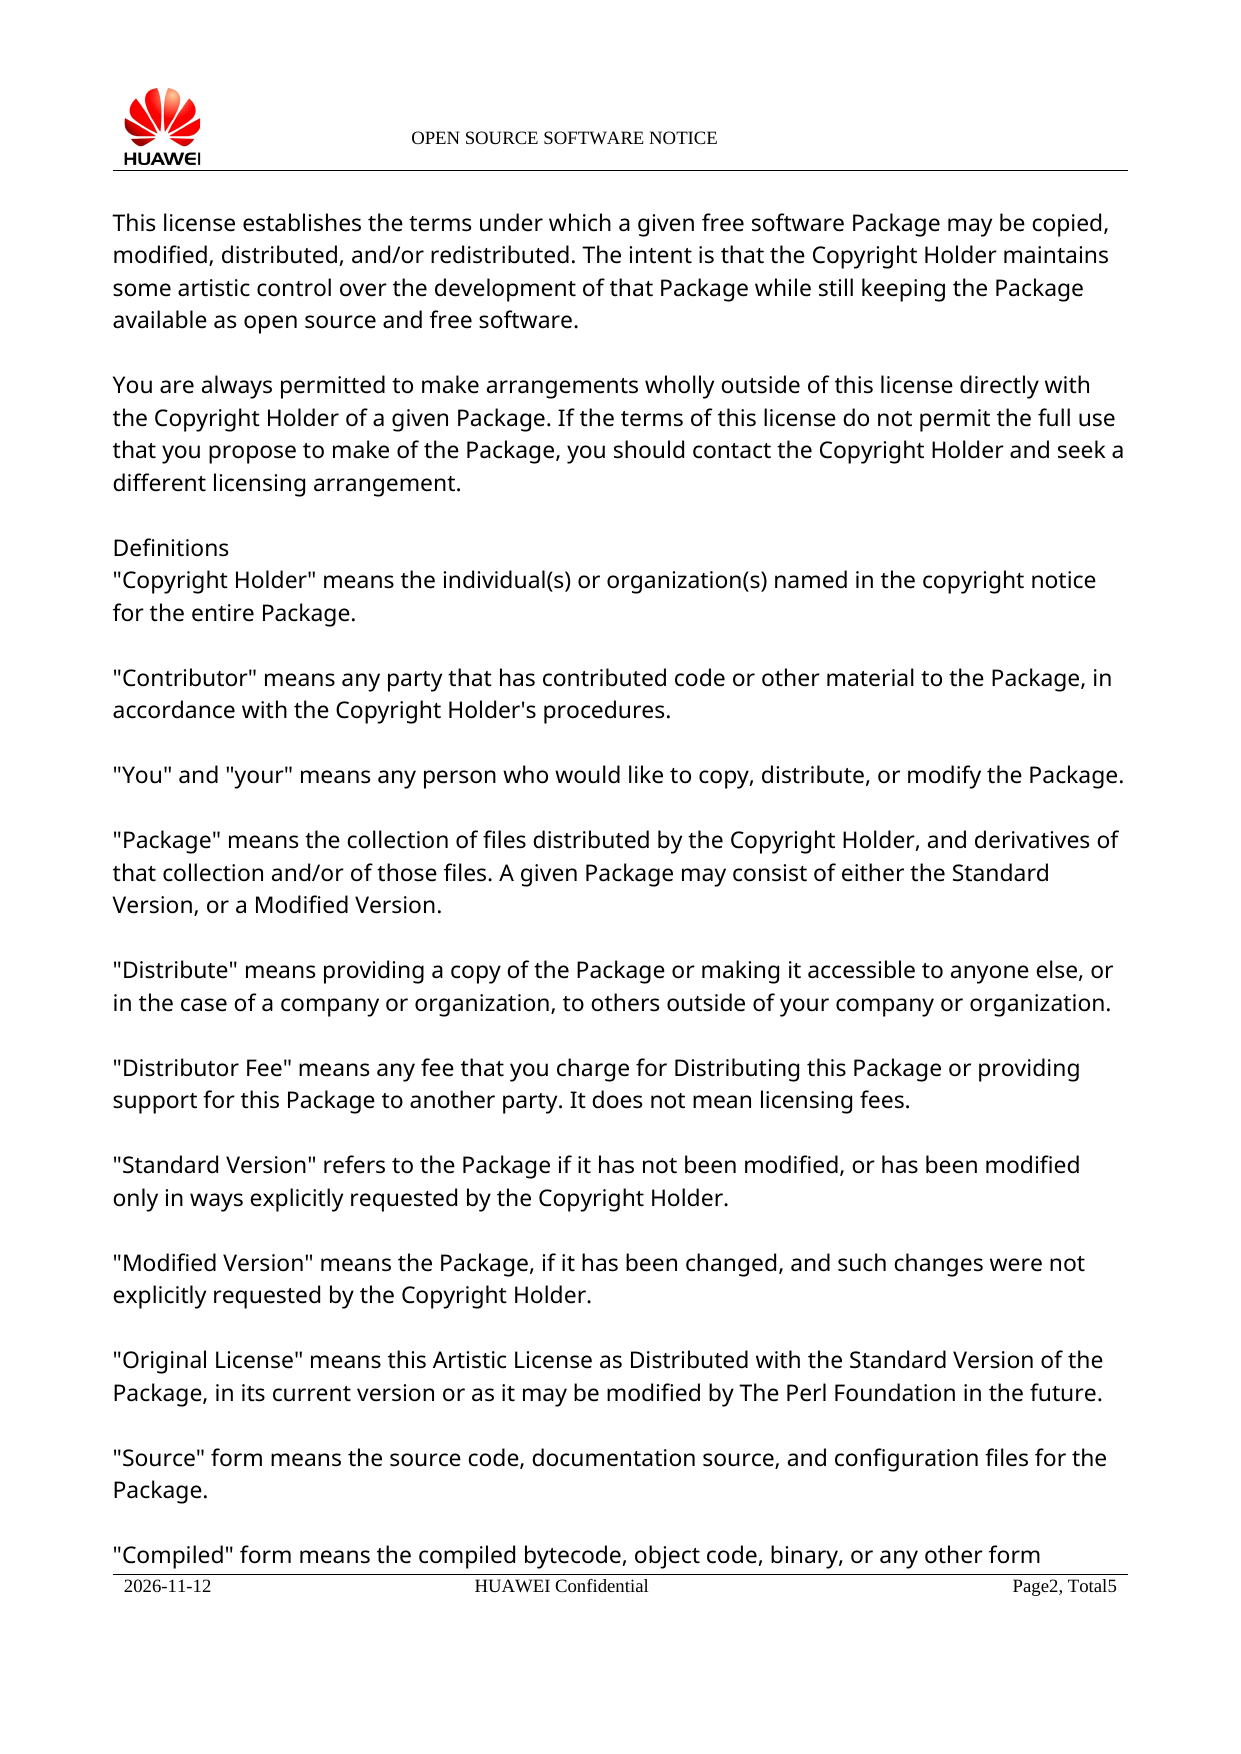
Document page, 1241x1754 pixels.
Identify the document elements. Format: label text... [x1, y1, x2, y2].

text "Original License" means this Artistic License as Distributed with the Standard Version of the Package, in its current version or as it may be modified by The Perl Foundation in the future. [112, 1344, 1128, 1409]
text You are always permitted to make arrangements wholly outside of this license directly with the Copyright Holder of a given Package. If the terms of this license do not permit the full use that you propose to make of the Package, you should contact the Copyright Holder and seek a different licensing arrangement. [112, 369, 1128, 499]
text Definitions [112, 531, 1128, 564]
text "Standard Version" refers to the Package if it has not been modified, or has been modified only in ways explicitly requested by the Copyright Holder. [112, 1149, 1128, 1214]
text "Package" means the collection of files distributed by the Copyright Holder, and derivatives of that collection and/or of those files. A given Package may consist of either the Standard Version, or a Modified Version. [112, 824, 1128, 921]
picture [124, 88, 201, 165]
text "Modified Version" means the Package, if it has been changed, and such changes were not explicitly requested by the Copyright Holder. [112, 1246, 1128, 1311]
text "Copyright Holder" means the individual(s) or organization(s) named in the copyright notice for the entire Package. [112, 564, 1128, 629]
text "Source" form means the source code, documentation source, and configuration files for the Package. [112, 1441, 1128, 1506]
text "Contributor" means any party that has contributed code or other material to the Package, in accordance with the Copyright Holder's procedures. [112, 661, 1128, 726]
text "Distributor Fee" means any fee that you charge for Distributing this Package or providing support for this Package to another party. It does not mean licensing fees. [112, 1051, 1128, 1116]
text This license establishes the terms under which a given free software Package may be copied, modified, distributed, and/or redistributed. The intent is that the Copyright Holder maintains some artistic control over the development of that Package while still keeping the Package available as open source and free software. [112, 206, 1128, 336]
text "You" and "your" means any person who would like to copy, distribute, or modify the Package. [112, 759, 1128, 791]
text "Distribute" means providing a copy of the Package or making it accessible to anyone else, or in the case of a company or organization, to others outside of your company or organization. [112, 954, 1128, 1019]
